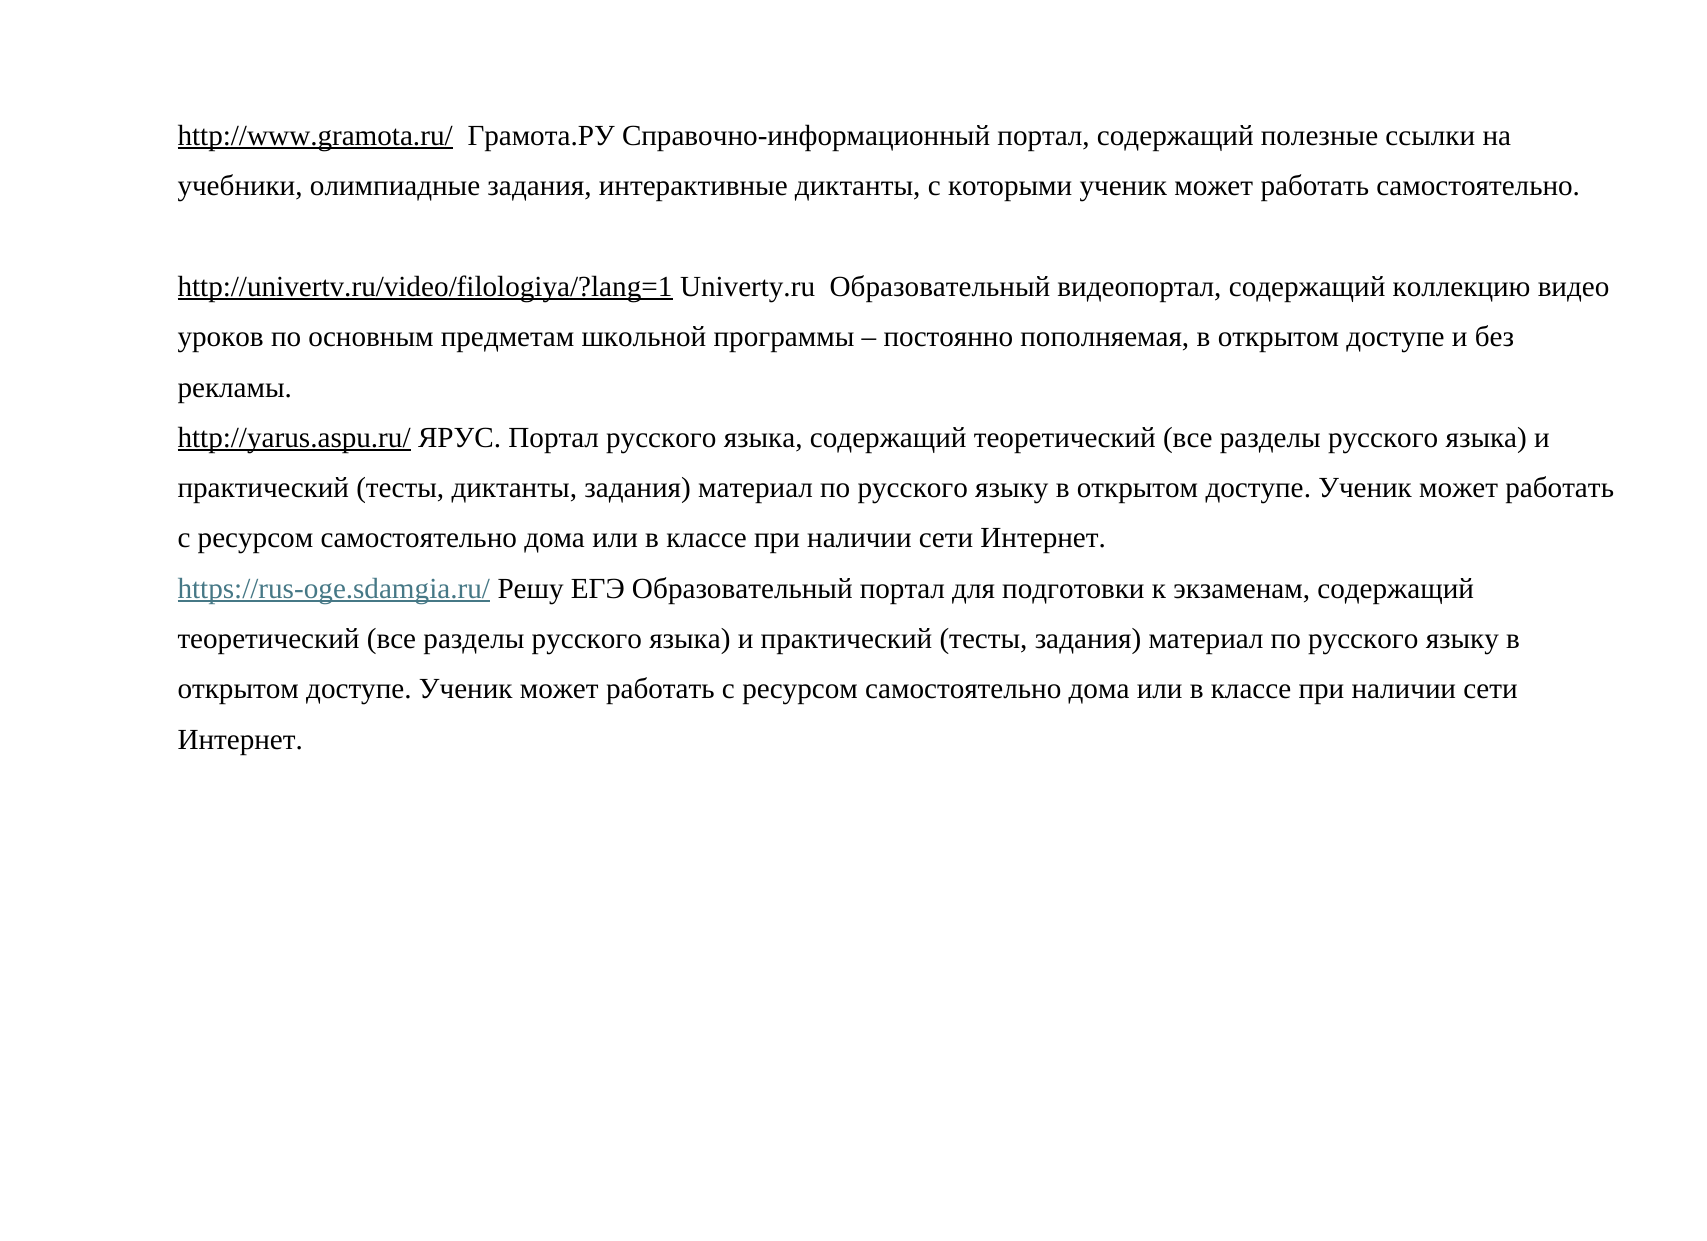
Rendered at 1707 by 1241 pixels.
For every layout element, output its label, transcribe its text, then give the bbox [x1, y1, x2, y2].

text http://univertv.ru/video/filologiya/?lang=1 Univerty.ru Образовательный видеопортал, содержащий коллекцию видео уроков по основным предметам школьной программы – постоянно пополняемая, в открытом доступе и без рекламы. [177, 269, 1618, 403]
text http://www.gramota.ru/ Грамота.РУ Справочно-информационный портал, содержащий полезные ссылки на учебники, олимпиадные задания, интерактивные диктанты, с которыми ученик может работать самостоятельно. [177, 118, 1618, 202]
text https://rus-оge.sdamgia.ru/ Решу ЕГЭ Образовательный портал для подготовки к экзаменам, содержащий теоретический (все разделы русского языка) и практический (тесты, задания) материал по русского языку в открытом доступе. Ученик может работать с ресурсом самостоятельно дома или в классе при наличии сети Интернет. [177, 571, 1618, 755]
text http://yarus.aspu.ru/ ЯРУС. Портал русского языка, содержащий теоретический (все разделы русского языка) и практический (тесты, диктанты, задания) материал по русского языку в открытом доступе. Ученик может работать с ресурсом самостоятельно дома или в классе при наличии сети Интернет. [177, 420, 1618, 554]
